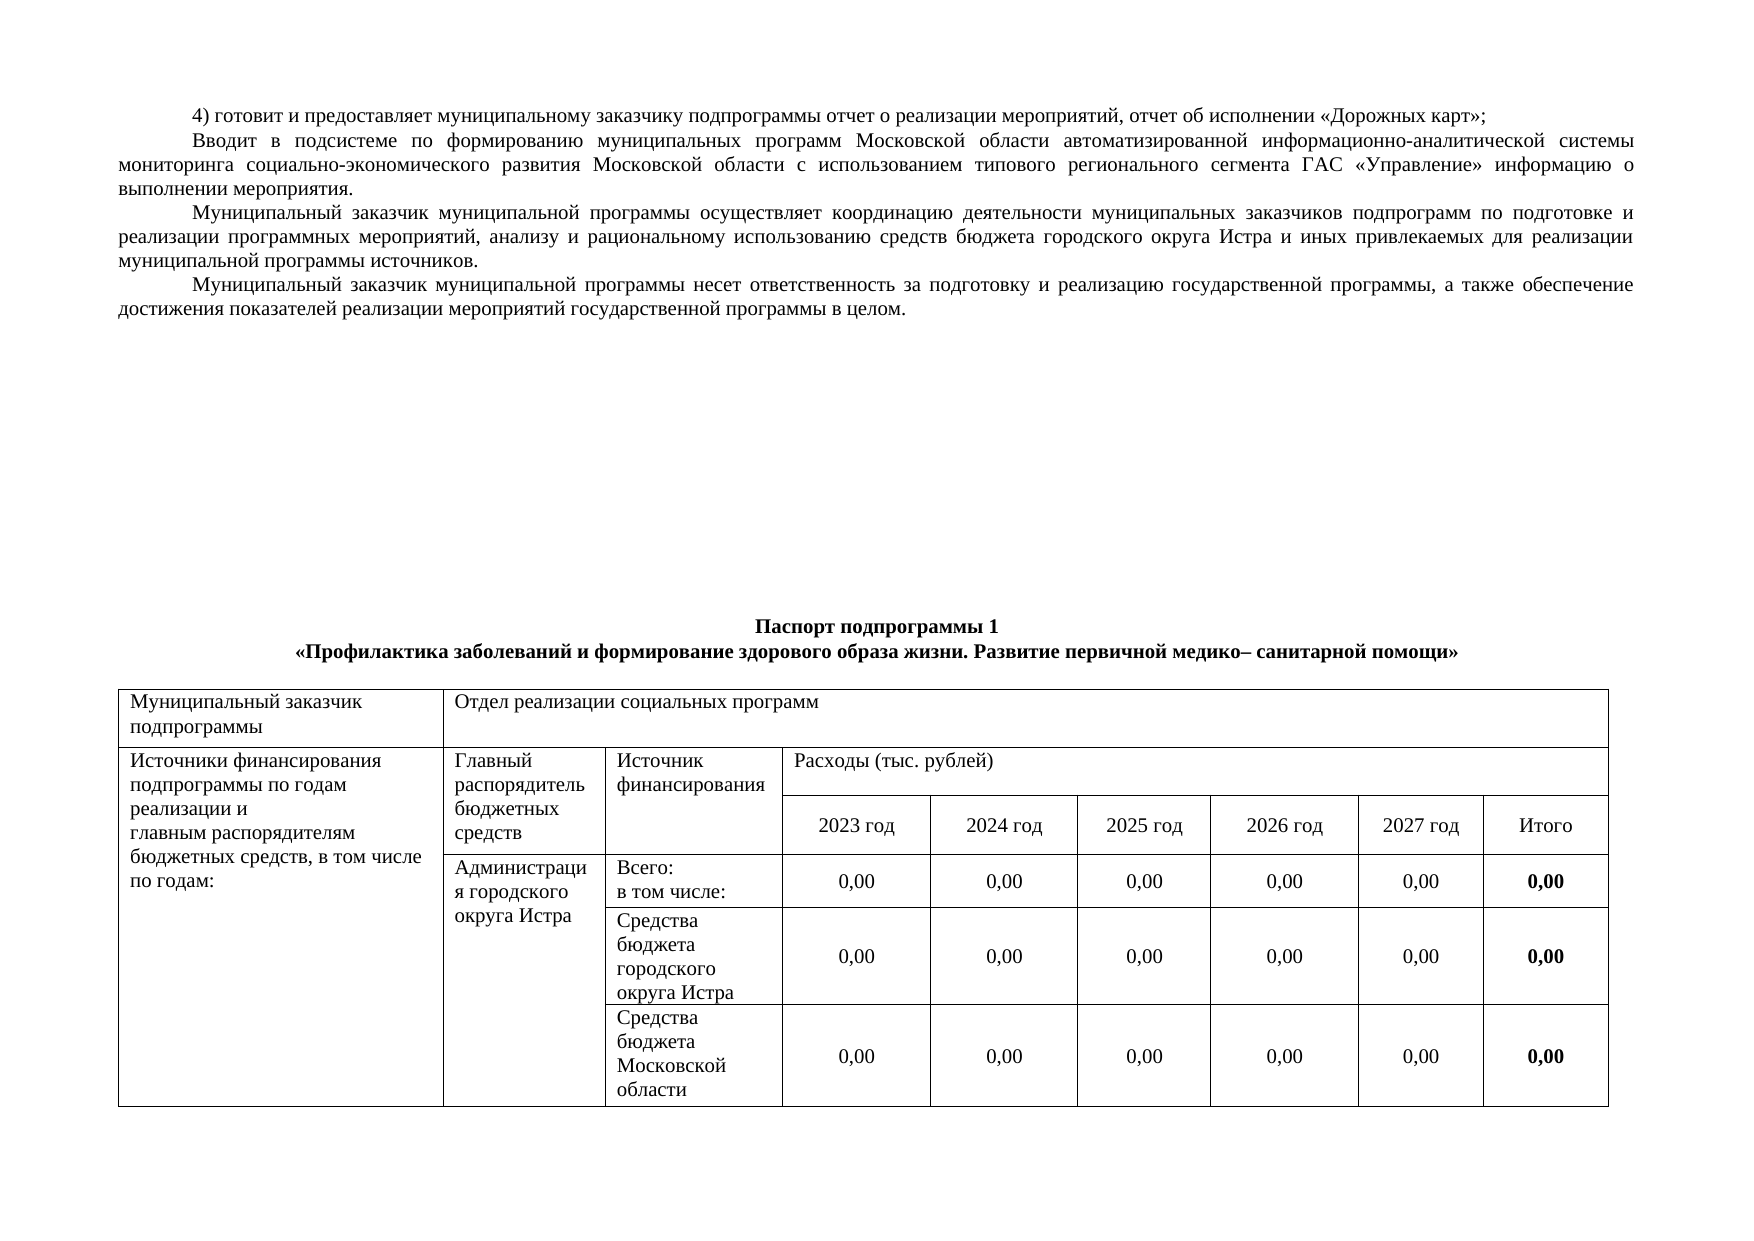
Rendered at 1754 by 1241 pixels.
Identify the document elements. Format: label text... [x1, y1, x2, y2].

text Муниципальный заказчик муниципальной программы осуществляет координацию деятельности муниципальных заказчиков подпрограмм по подготовке и реализации программных мероприятий, анализу и рациональному использованию средств бюджета городского округа Истра и иных привлекаемых для реализации муниципальной программы источников. [118, 200, 1636, 272]
table_cell 0,00 [1211, 908, 1358, 1004]
table_cell Администрация городского округа Истра [444, 855, 605, 1106]
table_cell 2023 год [783, 796, 930, 854]
table_cell 0,00 [931, 1005, 1077, 1106]
table_cell 0,00 [1078, 908, 1210, 1004]
table_header Муниципальный заказчик подпрограммы [119, 690, 443, 747]
table_cell 0,00 [1359, 855, 1483, 907]
table_cell Всего: в том числе: [606, 855, 782, 907]
table_cell Средства бюджета Московской области [606, 1005, 782, 1106]
text Паспорт подпрограммы 1 [118, 613, 1636, 638]
table_cell 0,00 [931, 908, 1077, 1004]
table_cell 2025 год [1078, 796, 1210, 854]
table_cell 0,00 [1359, 908, 1483, 1004]
table_cell 0,00 [1078, 1005, 1210, 1106]
table_cell Источники финансирования подпрограммы по годам реализации и главным распорядителям бюджетных средств, в том числе по годам: [119, 748, 443, 1106]
table_cell 0,00 [1211, 1005, 1358, 1106]
table_cell 0,00 [931, 855, 1077, 907]
table_cell Итого [1484, 796, 1608, 854]
table_cell 0,00 [1211, 855, 1358, 907]
table_cell 0,00 [783, 908, 930, 1004]
text Муниципальный заказчик муниципальной программы несет ответственность за подготовку и реализацию государственной программы, а также обеспечение достижения показателей реализации мероприятий государственной программы в целом. [118, 272, 1636, 320]
table_cell 2024 год [931, 796, 1077, 854]
text 4) готовит и предоставляет муниципальному заказчику подпрограммы отчет о реализации мероприятий, отчет об исполнении «Дорожных карт»; [118, 103, 1636, 127]
text Вводит в подсистеме по формированию муниципальных программ Московской области автоматизированной информационно-аналитической системы мониторинга социально-экономического развития Московской области с использованием типового регионального сегмента ГАС «Управление» информацию о выполнении мероприятия. [118, 127, 1636, 200]
table_cell 0,00 [1484, 1005, 1608, 1106]
table_cell 0,00 [783, 1005, 930, 1106]
table_header Отдел реализации социальных программ [444, 690, 1608, 747]
table_cell 0,00 [1484, 855, 1608, 907]
table_cell 0,00 [1078, 855, 1210, 907]
table_cell Источник финансирования [606, 748, 782, 854]
table_cell 0,00 [1484, 908, 1608, 1004]
table_cell 0,00 [783, 855, 930, 907]
table_cell 2027 год [1359, 796, 1483, 854]
text «Профилактика заболеваний и формирование здорового образа жизни. Развитие первичной медико– санитарной помощи» [118, 638, 1636, 663]
table_cell Главный распорядитель бюджетных средств [444, 748, 605, 854]
table_cell Расходы (тыс. рублей) [783, 748, 1608, 794]
table_cell Средства бюджета городского округа Истра [606, 908, 782, 1004]
table_cell 0,00 [1359, 1005, 1483, 1106]
table_cell 2026 год [1211, 796, 1358, 854]
